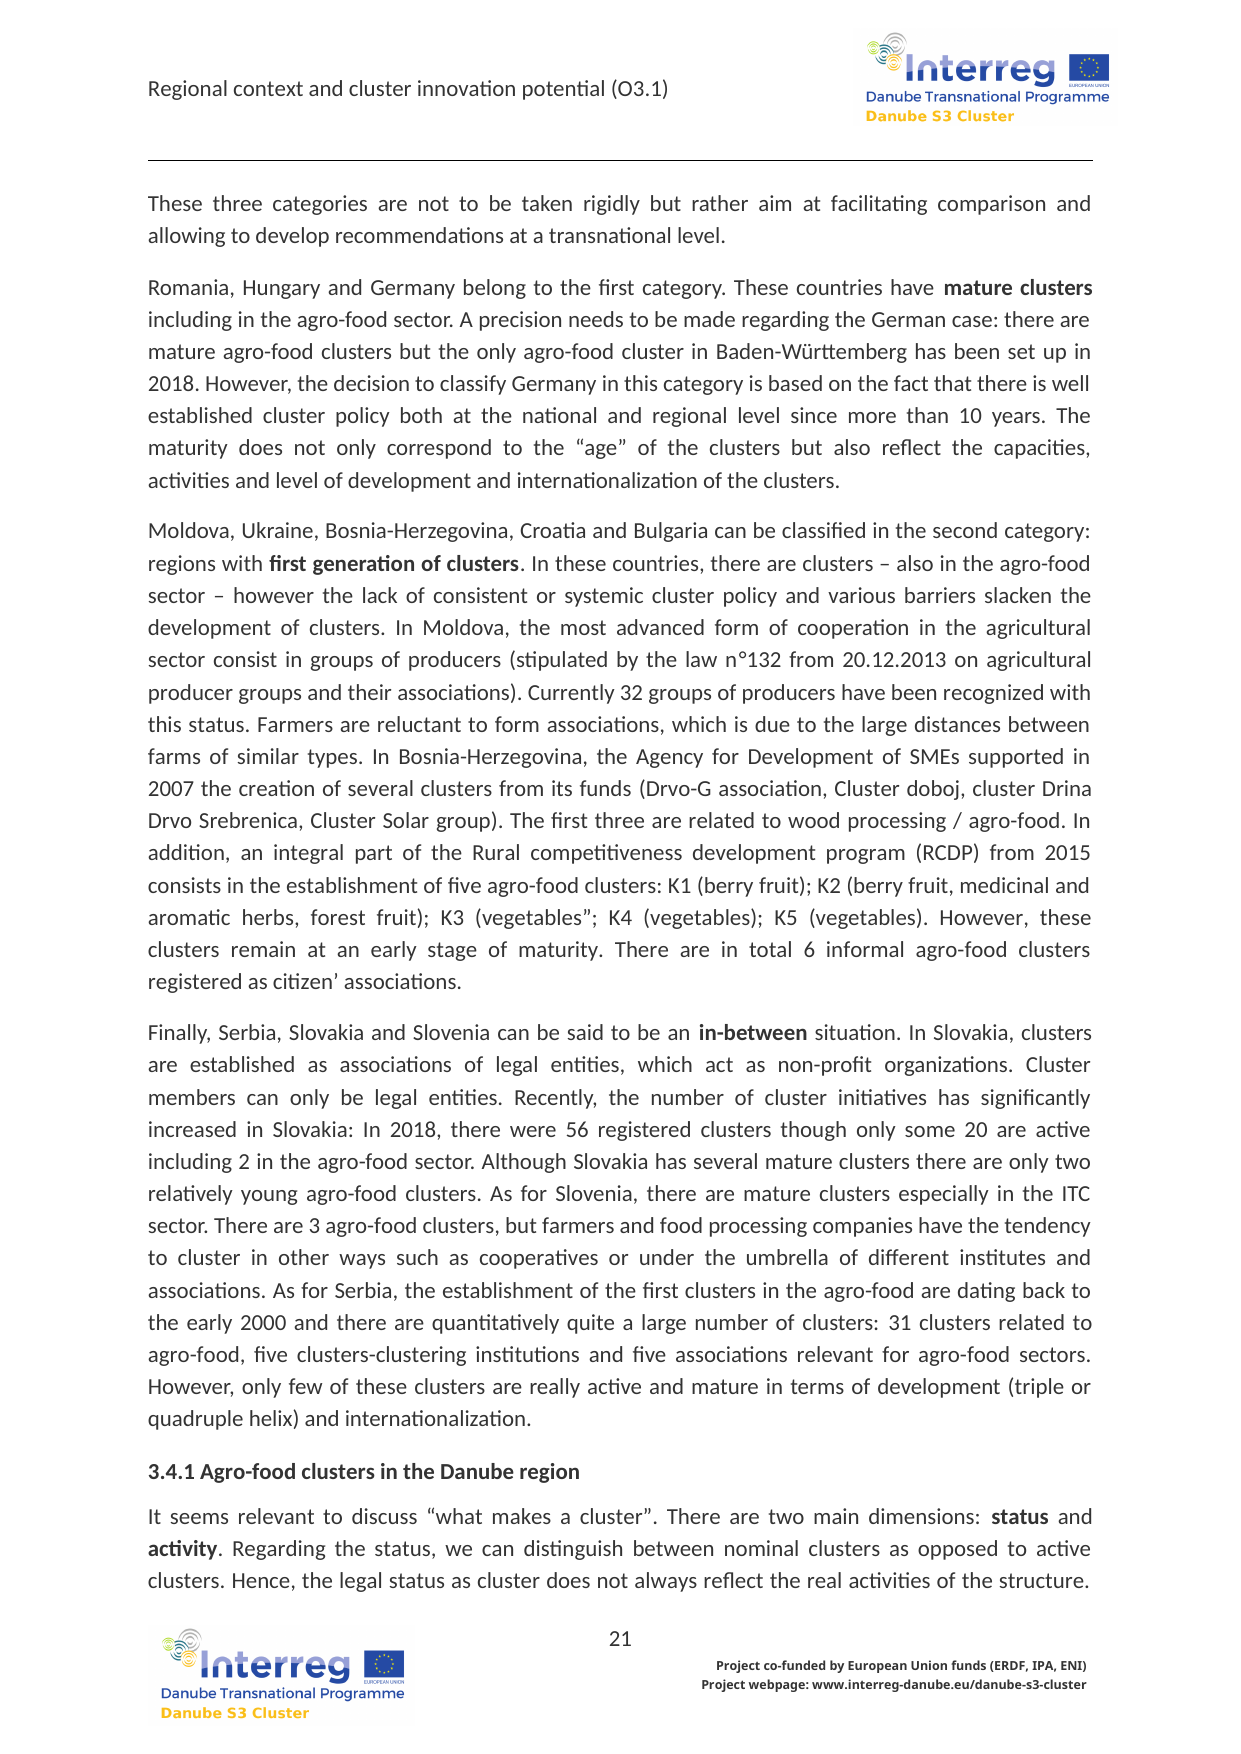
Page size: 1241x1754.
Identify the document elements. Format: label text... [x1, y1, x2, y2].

subtitle 3.4.1 Agro-food clusters in the Danube region [148, 1457, 1093, 1486]
picture [852, 28, 1118, 126]
text Romania, Hungary and Germany belong to the first category. These countries have mature clusters including in the agro-food sector. A precision needs to be made regarding the German case: there are mature agro-food clusters but the only agro-food cluster in Baden-Württemberg has been set up in 2018. However, the decision to classify Germany in this category is based on the fact that there is well established cluster policy both at the national and regional level since more than 10 years. The maturity does not only correspond to the “age” of the clusters but also reflect the capacities, activities and level of development and internationalization of the clusters. [148, 273, 1093, 494]
text Moldova, Ukraine, Bosnia-Herzegovina, Croatia and Bulgaria can be classified in the second category: regions with first generation of clusters. In these countries, there are clusters – also in the agro-food sector – however the lack of consistent or systemic cluster policy and various barriers slacken the development of clusters. In Moldova, the most advanced form of cooperation in the agricultural sector consist in groups of producers (stipulated by the law n°132 from 20.12.2013 on agricultural producer groups and their associations). Currently 32 groups of producers have been recognized with this status. Farmers are reluctant to form associations, which is due to the large distances between farms of similar types. In Bosnia-Herzegovina, the Agency for Development of SMEs supported in 2007 the creation of several clusters from its funds (Drvo-G association, Cluster doboj, cluster Drina Drvo Srebrenica, Cluster Solar group). The first three are related to wood processing / agro-food. In addition, an integral part of the Rural competitiveness development program (RCDP) from 2015 consists in the establishment of five agro-food clusters: K1 (berry fruit); K2 (berry fruit, medicinal and aromatic herbs, forest fruit); K3 (vegetables”; K4 (vegetables); K5 (vegetables). However, these clusters remain at an early stage of maturity. There are in total 6 informal agro-food clusters registered as citizen’ associations. [148, 517, 1093, 995]
text Finally, Serbia, Slovakia and Slovenia can be said to be an in-between situation. In Slovakia, clusters are established as associations of legal entities, which act as non-profit organizations. Cluster members can only be legal entities. Recently, the number of cluster initiatives has significantly increased in Slovakia: In 2018, there were 56 registered clusters though only some 20 are active including 2 in the agro-food sector. Although Slovakia has several mature clusters there are only two relatively young agro-food clusters. As for Slovenia, there are mature clusters especially in the ITC sector. There are 3 agro-food clusters, but farmers and food processing companies have the tendency to cluster in other ways such as cooperatives or under the umbrella of different institutes and associations. As for Serbia, the establishment of the first clusters in the agro-food are dating back to the early 2000 and there are quantitatively quite a large number of clusters: 31 clusters related to agro-food, five clusters-clustering institutions and five associations relevant for agro-food sectors. However, only few of these clusters are really active and mature in terms of development (triple or quadruple helix) and internationalization. [148, 1018, 1093, 1432]
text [148, 1502, 1093, 1594]
picture [147, 1625, 415, 1726]
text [148, 189, 1093, 250]
